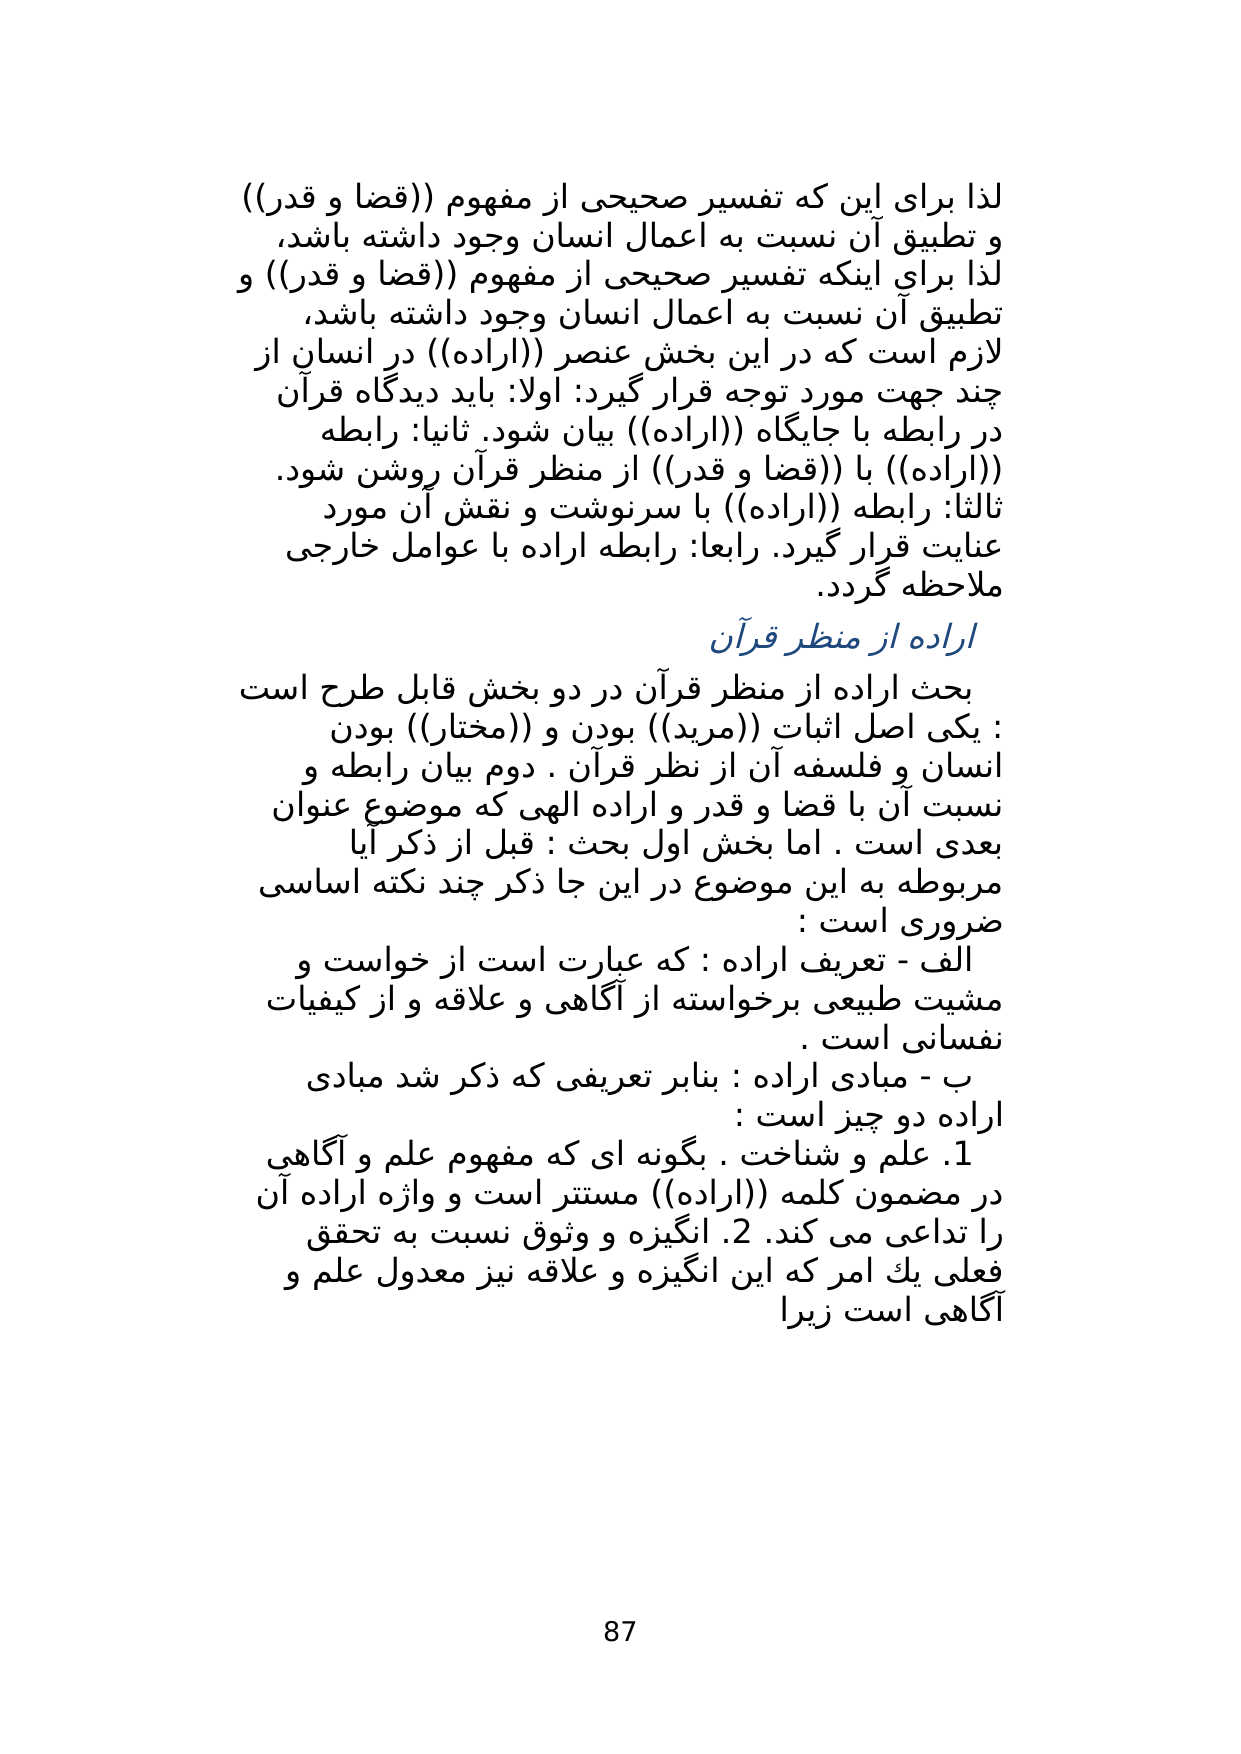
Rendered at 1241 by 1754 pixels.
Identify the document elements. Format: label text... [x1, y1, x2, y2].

text لذا براى اين كه تفسير صحيحى از مفهوم ((قضا و قدر)) و تطبيق آن نسبت به اعمال انسان وجود داشته باشد، لذا براى اينكه تفسير صحيحى از مفهوم ((قضا و قدر)) و تطبيق آن نسبت به اعمال انسان وجود داشته باشد، لازم است كه در اين بخش عنصر ((اراده)) در انسان از چند جهت مورد توجه قرار گيرد: اولا: بايد ديدگاه قرآن در رابطه با جايگاه ((اراده)) بيان شود. ثانيا: رابطه ((اراده)) با ((قضا و قدر)) از منظر قرآن روشن شود. ثالثا: رابطه ((اراده)) با سرنوشت و نقش آن مورد عنايت قرار گيرد. رابعا: رابطه اراده با عوامل خارجى ملاحظه گردد. [236, 177, 1004, 604]
text 1. علم و شناخت . بگونه اى كه مفهوم علم و آگاهى در مضمون كلمه ((اراده)) مستتر است و واژه اراده آن را تداعى مى كند. 2. انگيزه و وثوق نسبت به تحقق فعلى يك امر كه اين انگيزه و علاقه نيز معدول علم و آگاهى است زيرا [236, 1135, 1004, 1329]
text بحث اراده از منظر قرآن در دو بخش قابل طرح است : يكى اصل اثبات ((مريد)) بودن و ((مختار)) بودن انسان و فلسفه آن از نظر قرآن . دوم بيان رابطه و نسبت آن با قضا و قدر و اراده الهى كه موضوع عنوان بعدى است . اما بخش اول بحث : قبل از ذكر آيا مربوطه به اين موضوع در اين جا ذكر چند نكته اساسى ضرورى است : [236, 668, 1004, 940]
subtitle اراده از منظر قرآن [236, 617, 1004, 656]
text ب - مبادى اراده : بنابر تعريفى كه ذكر شد مبادى اراده دو چيز است : [236, 1057, 1004, 1135]
text الف - تعريف اراده : كه عبارت است از خواست و مشيت طبيعى برخواسته از آگاهى و علاقه و از كيفيات نفسانى است . [236, 940, 1004, 1057]
